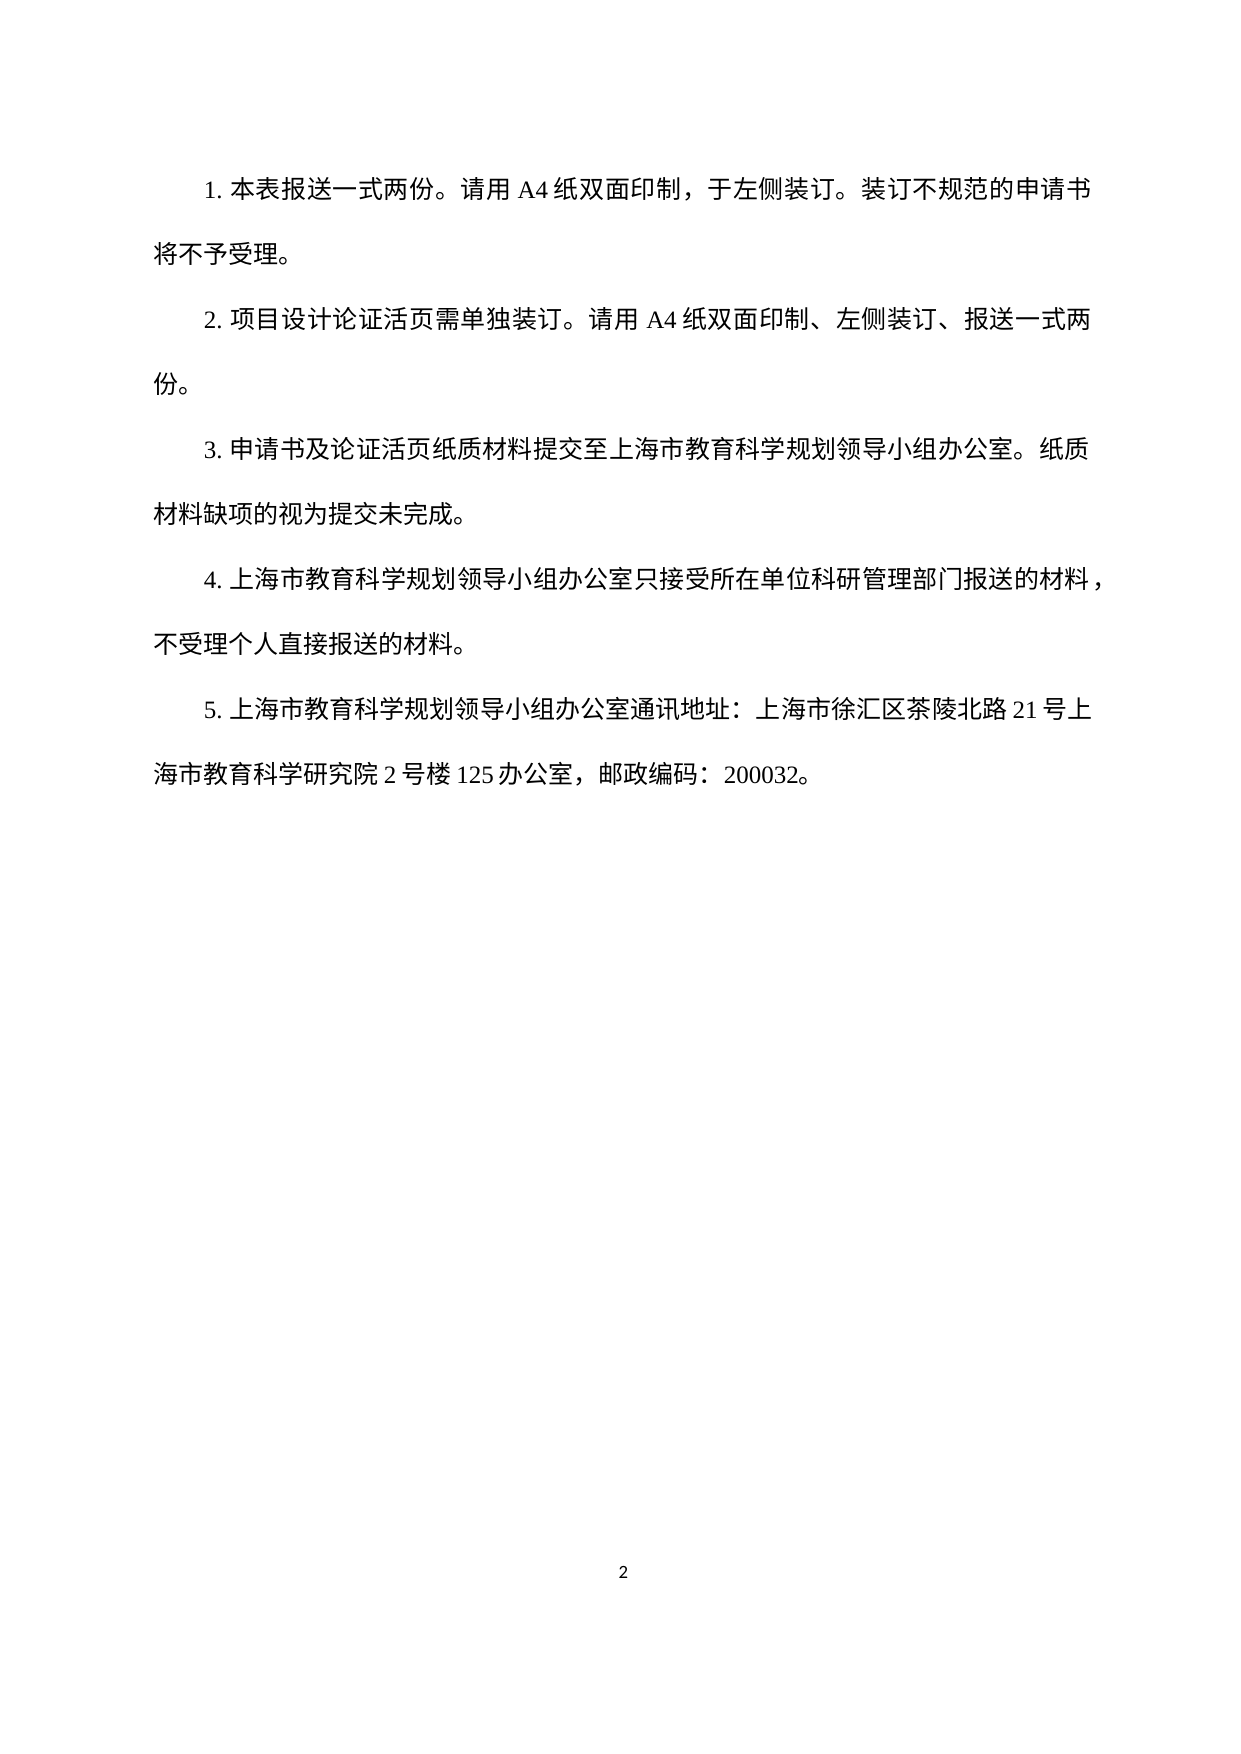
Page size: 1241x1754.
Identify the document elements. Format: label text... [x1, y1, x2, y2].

text 5. 上海市教育科学规划领导小组办公室通讯地址：上海市徐汇区茶陵北路21号上海市教育科学研究院2号楼125办公室，邮政编码：200032。 [154, 675, 1092, 805]
text 4. 上海市教育科学规划领导小组办公室只接受所在单位科研管理部门报送的材料，不受理个人直接报送的材料。 [154, 545, 1092, 675]
text 2. 项目设计论证活页需单独装订。请用A4纸双面印制、左侧装订、报送一式两份。 [154, 285, 1092, 415]
text 3. 申请书及论证活页纸质材料提交至上海市教育科学规划领导小组办公室。纸质材料缺项的视为提交未完成。 [154, 415, 1092, 545]
text 1. 本表报送一式两份。请用A4纸双面印制，于左侧装订。装订不规范的申请书将不予受理。 [154, 155, 1092, 285]
